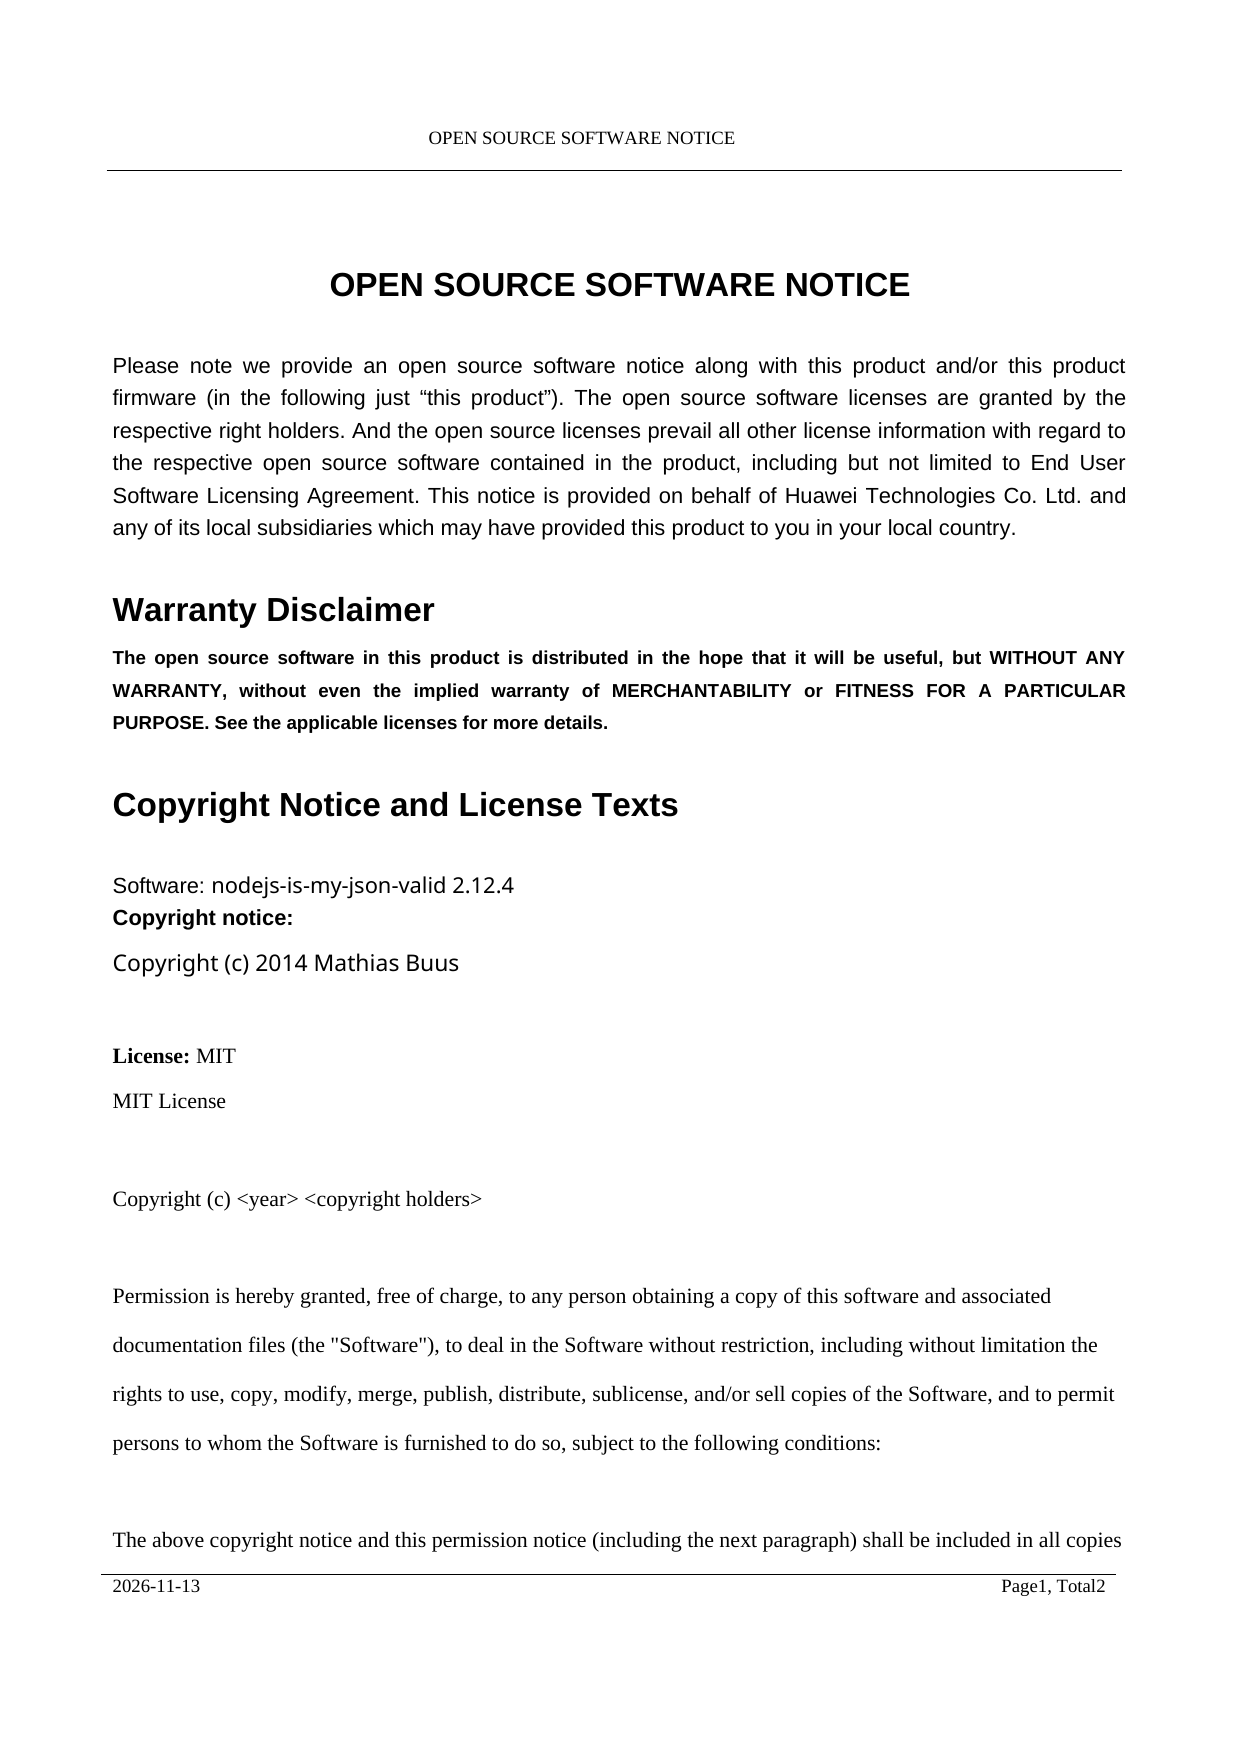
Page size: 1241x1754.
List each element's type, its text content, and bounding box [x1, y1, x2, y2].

text License: MIT [112, 1040, 1128, 1072]
text Copyright (c) 2014 Mathias Buus [112, 947, 1128, 979]
text Software: nodejs-is-my-json-valid 2.12.4 [112, 869, 1128, 901]
text Please note we provide an open source software notice along with this product and/or this product firmware (in the following just “this product”). The open source software licenses are granted by the respective right holders. And the open source licenses prevail all other license information with regard to the respective open source software contained in the product, including but not limited to End User Software Licensing Agreement. This notice is provided on behalf of Huawei Technologies Co. Ltd. and any of its local subsidiaries which may have provided this product to you in your local country. [112, 349, 1128, 544]
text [112, 1085, 1128, 1556]
text Warranty Disclaimer [112, 576, 1128, 641]
text Copyright Notice and License Texts [112, 771, 1128, 836]
text OPEN SOURCE SOFTWARE NOTICE [112, 251, 1128, 316]
text Copyright notice: [112, 901, 1128, 934]
text The open source software in this product is distributed in the hope that it will be useful, but WITHOUT ANY WARRANTY, without even the implied warranty of MERCHANTABILITY or FITNESS FOR A PARTICULAR PURPOSE. See the applicable licenses for more details. [112, 641, 1128, 739]
